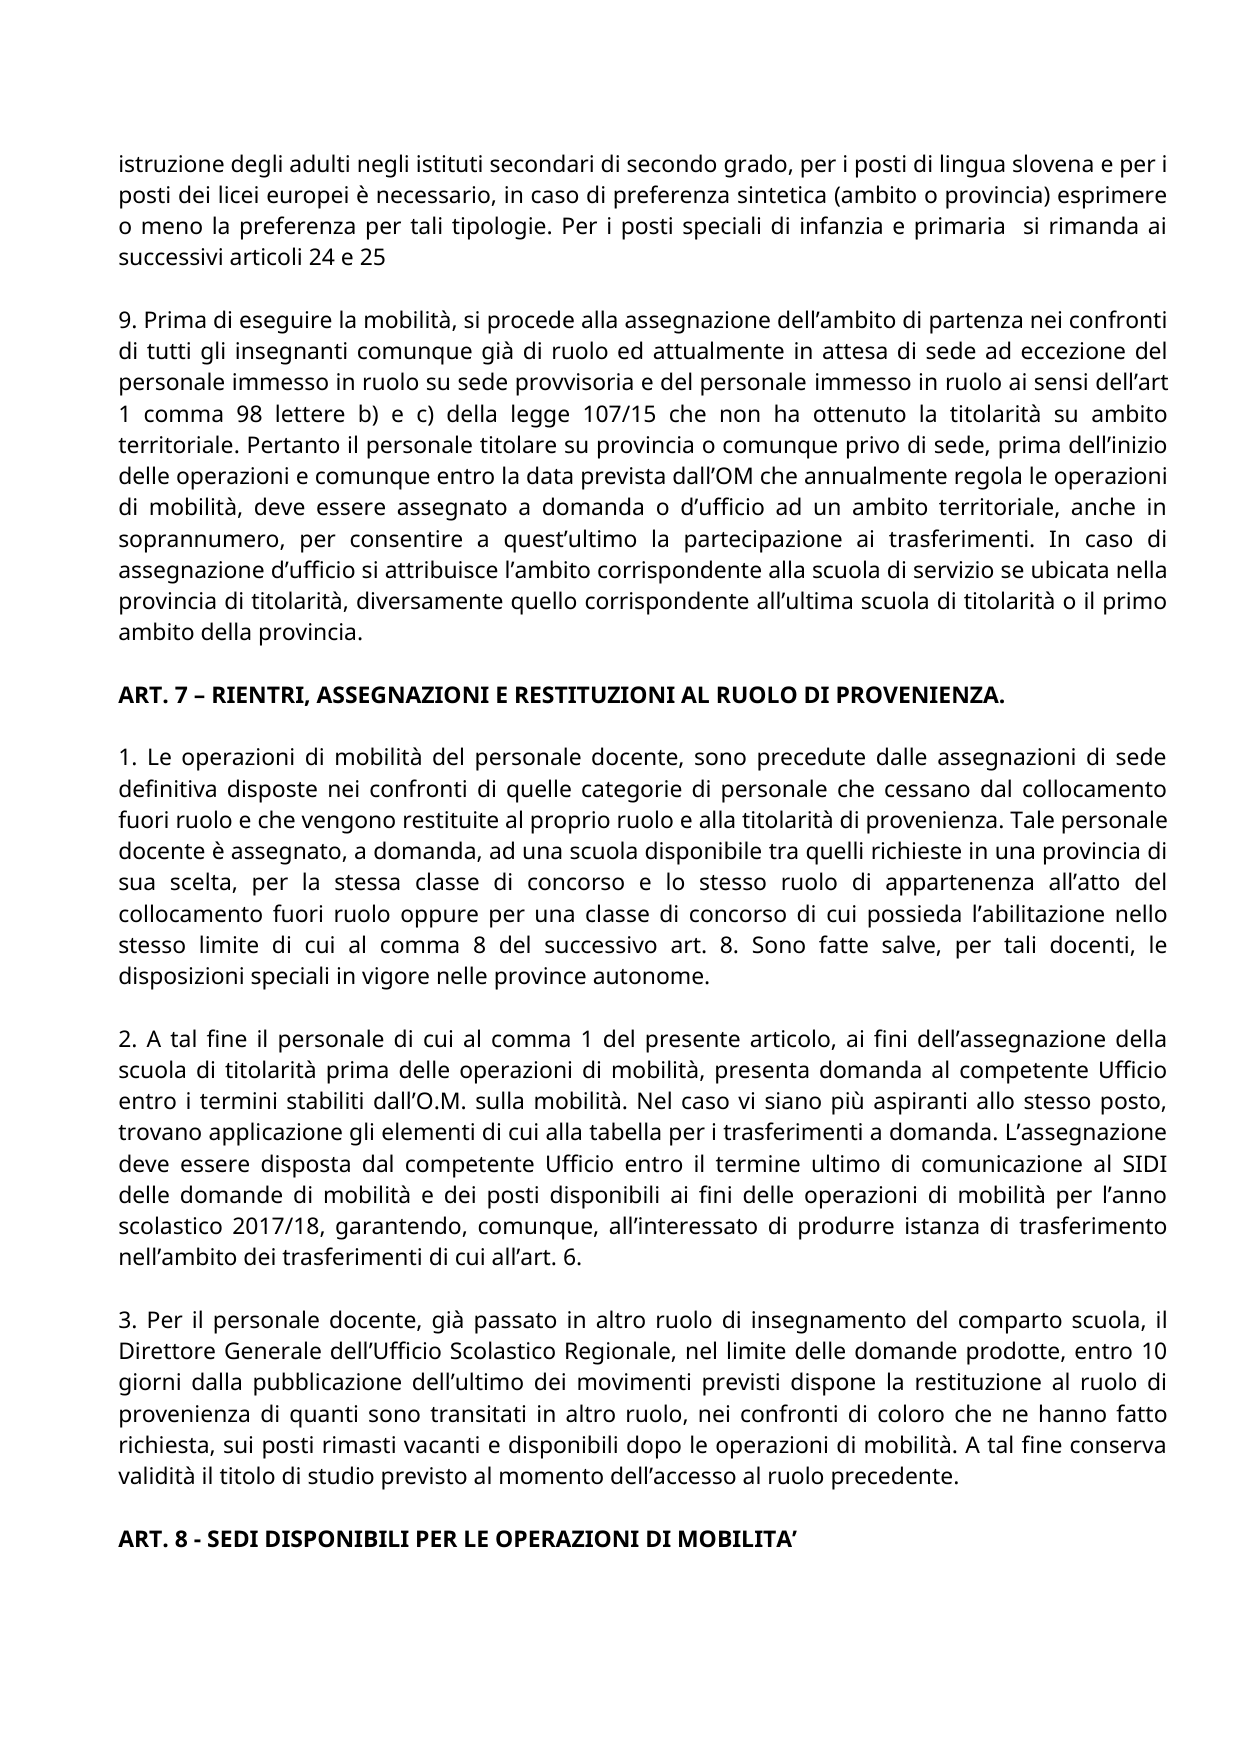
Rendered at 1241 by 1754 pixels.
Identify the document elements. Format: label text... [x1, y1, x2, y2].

text 1. Le operazioni di mobilità del personale docente, sono precedute dalle assegnazioni di sede definitiva disposte nei confronti di quelle categorie di personale che cessano dal collocamento fuori ruolo e che vengono restituite al proprio ruolo e alla titolarità di provenienza. Tale personale docente è assegnato, a domanda, ad una scuola disponibile tra quelli richieste in una provincia di sua scelta, per la stessa classe di concorso e lo stesso ruolo di appartenenza all’atto del collocamento fuori ruolo oppure per una classe di concorso di cui possieda l’abilitazione nello stesso limite di cui al comma 8 del successivo art. 8. Sono fatte salve, per tali docenti, le disposizioni speciali in vigore nelle province autonome. [118, 741, 1169, 991]
text 9. Prima di eseguire la mobilità, si procede alla assegnazione dell’ambito di partenza nei confronti di tutti gli insegnanti comunque già di ruolo ed attualmente in attesa di sede ad eccezione del personale immesso in ruolo su sede provvisoria e del personale immesso in ruolo ai sensi dell’art 1 comma 98 lettere b) e c) della legge 107/15 che non ha ottenuto la titolarità su ambito territoriale. Pertanto il personale titolare su provincia o comunque privo di sede, prima dell’inizio delle operazioni e comunque entro la data prevista dall’OM che annualmente regola le operazioni di mobilità, deve essere assegnato a domanda o d’ufficio ad un ambito territoriale, anche in soprannumero, per consentire a quest’ultimo la partecipazione ai trasferimenti. In caso di assegnazione d’ufficio si attribuisce l’ambito corrispondente alla scuola di servizio se ubicata nella provincia di titolarità, diversamente quello corrispondente all’ultima scuola di titolarità o il primo ambito della provincia. [118, 304, 1169, 648]
text ART. 7 – RIENTRI, ASSEGNAZIONI E RESTITUZIONI AL RUOLO DI PROVENIENZA. [118, 679, 1169, 710]
text 3. Per il personale docente, già passato in altro ruolo di insegnamento del comparto scuola, il Direttore Generale dell’Ufficio Scolastico Regionale, nel limite delle domande prodotte, entro 10 giorni dalla pubblicazione dell’ultimo dei movimenti previsti dispone la restituzione al ruolo di provenienza di quanti sono transitati in altro ruolo, nei confronti di coloro che ne hanno fatto richiesta, sui posti rimasti vacanti e disponibili dopo le operazioni di mobilità. A tal fine conserva validità il titolo di studio previsto al momento dell’accesso al ruolo precedente. [118, 1304, 1169, 1491]
text ART. 8 - SEDI DISPONIBILI PER LE OPERAZIONI DI MOBILITA’ [118, 1523, 1122, 1554]
text 2. A tal fine il personale di cui al comma 1 del presente articolo, ai fini dell’assegnazione della scuola di titolarità prima delle operazioni di mobilità, presenta domanda al competente Ufficio entro i termini stabiliti dall’O.M. sulla mobilità. Nel caso vi siano più aspiranti allo stesso posto, trovano applicazione gli elementi di cui alla tabella per i trasferimenti a domanda. L’assegnazione deve essere disposta dal competente Ufficio entro il termine ultimo di comunicazione al SIDI delle domande di mobilità e dei posti disponibili ai fini delle operazioni di mobilità per l’anno scolastico 2017/18, garantendo, comunque, all’interessato di produrre istanza di trasferimento nell’ambito dei trasferimenti di cui all’art. 6. [118, 1023, 1169, 1273]
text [118, 148, 1169, 273]
